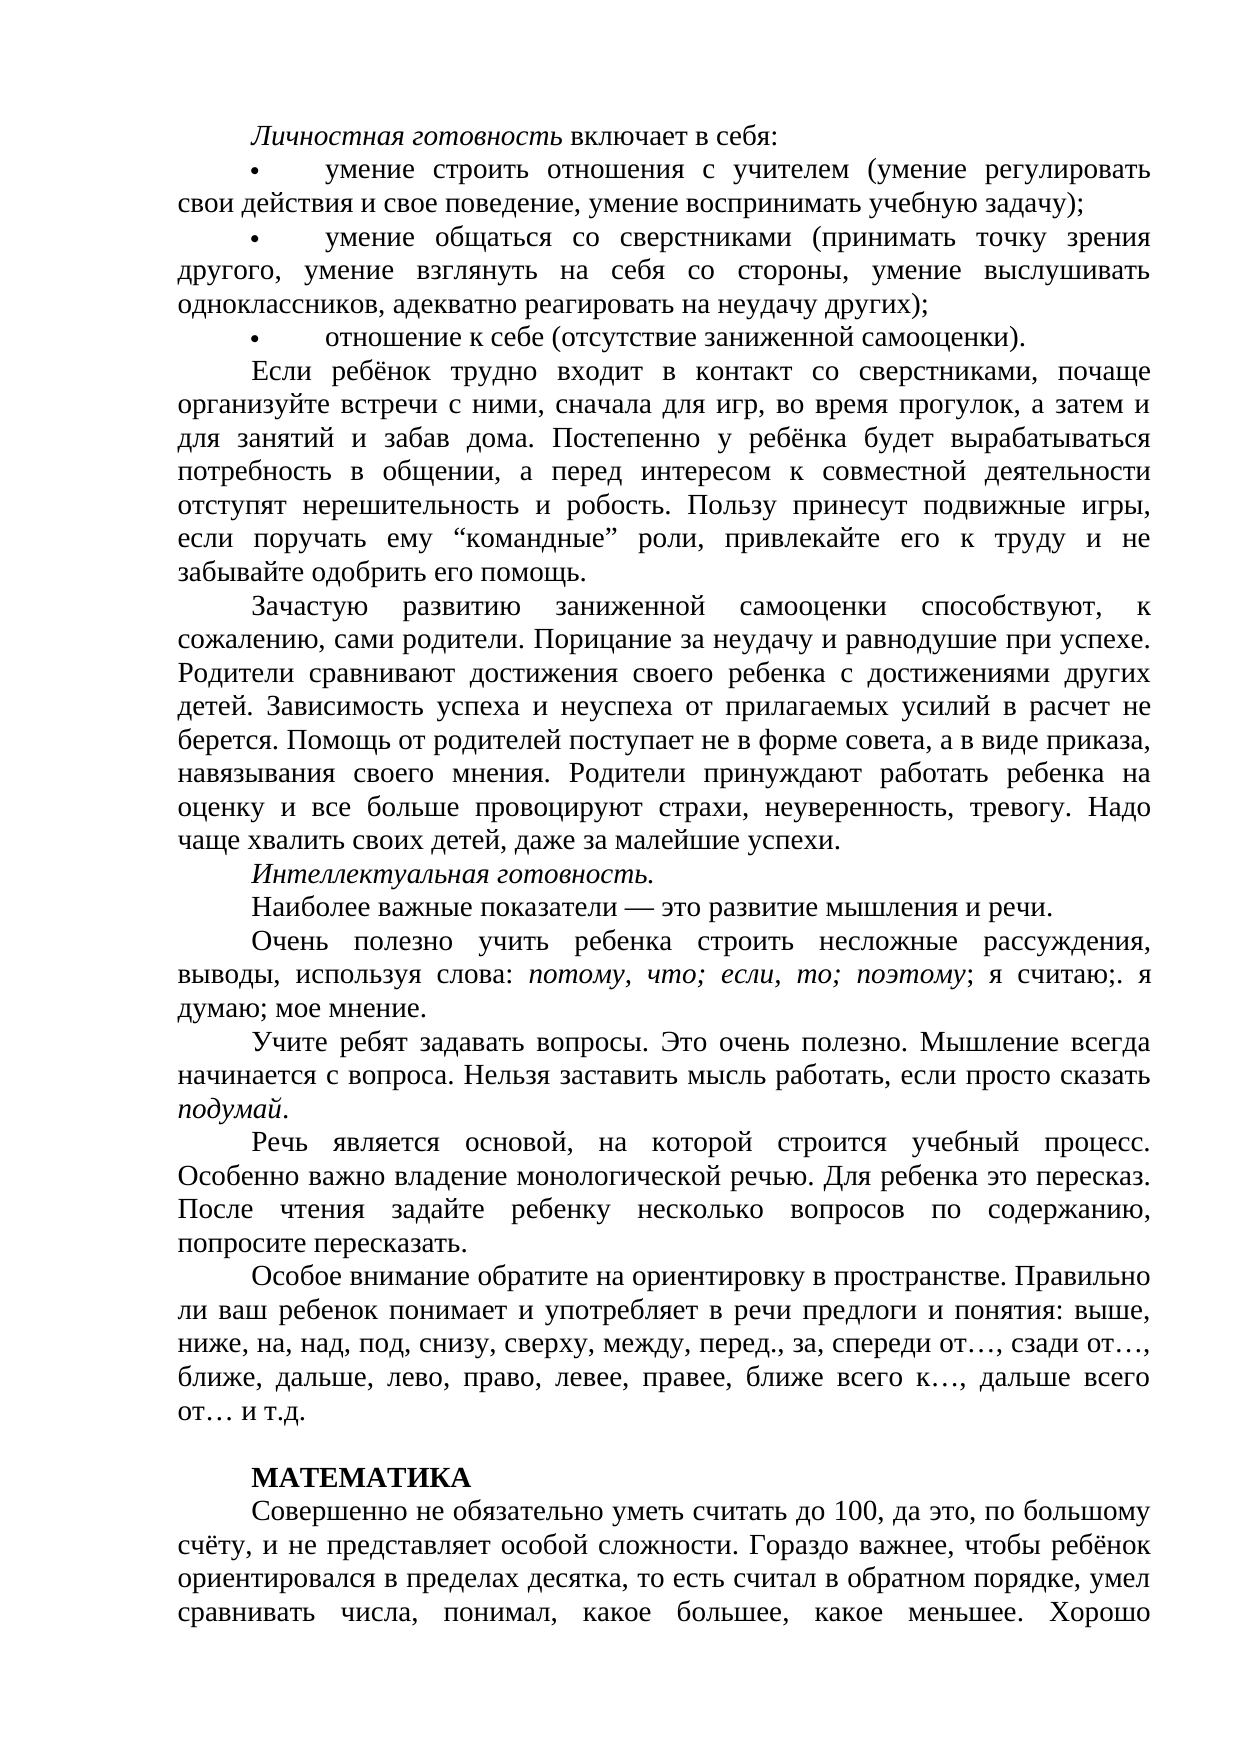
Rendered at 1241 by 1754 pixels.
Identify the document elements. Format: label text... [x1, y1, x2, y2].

text Если ребёнок трудно входит в контакт со сверстниками, почаще организуйте встречи с ними, сначала для игр, во время прогулок, а затем и для занятий и забав дома. Постепенно у ребёнка будет вырабатываться потребность в общении, а перед интересом к совместной деятельности отступят нерешительность и робость. Пользу принесут подвижные игры, если поручать ему “командные” роли, привлекайте его к труду и не забывайте одобрить его помощь. [177, 353, 1152, 588]
list отношение к себе (отсутствие заниженной самооценки). [177, 319, 1152, 353]
text Учите ребят задавать вопросы. Это очень полезно. Мышление всегда начинается с вопроса. Нельзя заставить мысль работать, если просто сказать подумай. [177, 1024, 1152, 1124]
text Интеллектуальная готовность. [177, 856, 1152, 889]
list умение общаться со сверстниками (принимать точку зрения другого, умение взглянуть на себя со стороны, умение выслушивать одноклассников, адекватно реагировать на неудачу других); [177, 219, 1152, 319]
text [177, 1493, 1152, 1627]
text Личностная готовность включает в себя: [177, 118, 1152, 152]
text Наиболее важные показатели — это развитие мышления и речи. [177, 889, 1152, 923]
text МАТЕМАТИКА [177, 1460, 1152, 1493]
text Особое внимание обратите на ориентировку в пространстве. Правильно ли ваш ребенок понимает и употребляет в речи предлоги и понятия: выше, ниже, на, над, под, снизу, сверху, между, перед., за, спереди от…, сзади от…, ближе, дальше, лево, право, левее, правее, ближе всего к…, дальше всего от… и т.д. [177, 1258, 1152, 1426]
list умение строить отношения с учителем (умение регулировать свои действия и свое поведение, умение воспринимать учебную задачу); [177, 152, 1152, 219]
text Зачастую развитию заниженной самооценки способствуют, к сожалению, сами родители. Порицание за неудачу и равнодушие при успехе. Родители сравнивают достижения своего ребенка с достижениями других детей. Зависимость успеха и неуспеха от прилагаемых усилий в расчет не берется. Помощь от родителей поступает не в форме совета, а в виде приказа, навязывания своего мнения. Родители принуждают работать ребенка на оценку и все больше провоцируют страхи, неуверенность, тревогу. Надо чаще хвалить своих детей, даже за малейшие успехи. [177, 588, 1152, 856]
text Очень полезно учить ребенка строить несложные рассуждения, выводы, используя слова: потому, что; если, то; поэтому; я считаю;. я думаю; мое мнение. [177, 923, 1152, 1024]
text Речь является основой, на которой строится учебный процесс. Особенно важно владение монологической речью. Для ребенка это пересказ. После чтения задайте ребенку несколько вопросов по содержанию, попросите пересказать. [177, 1124, 1152, 1258]
